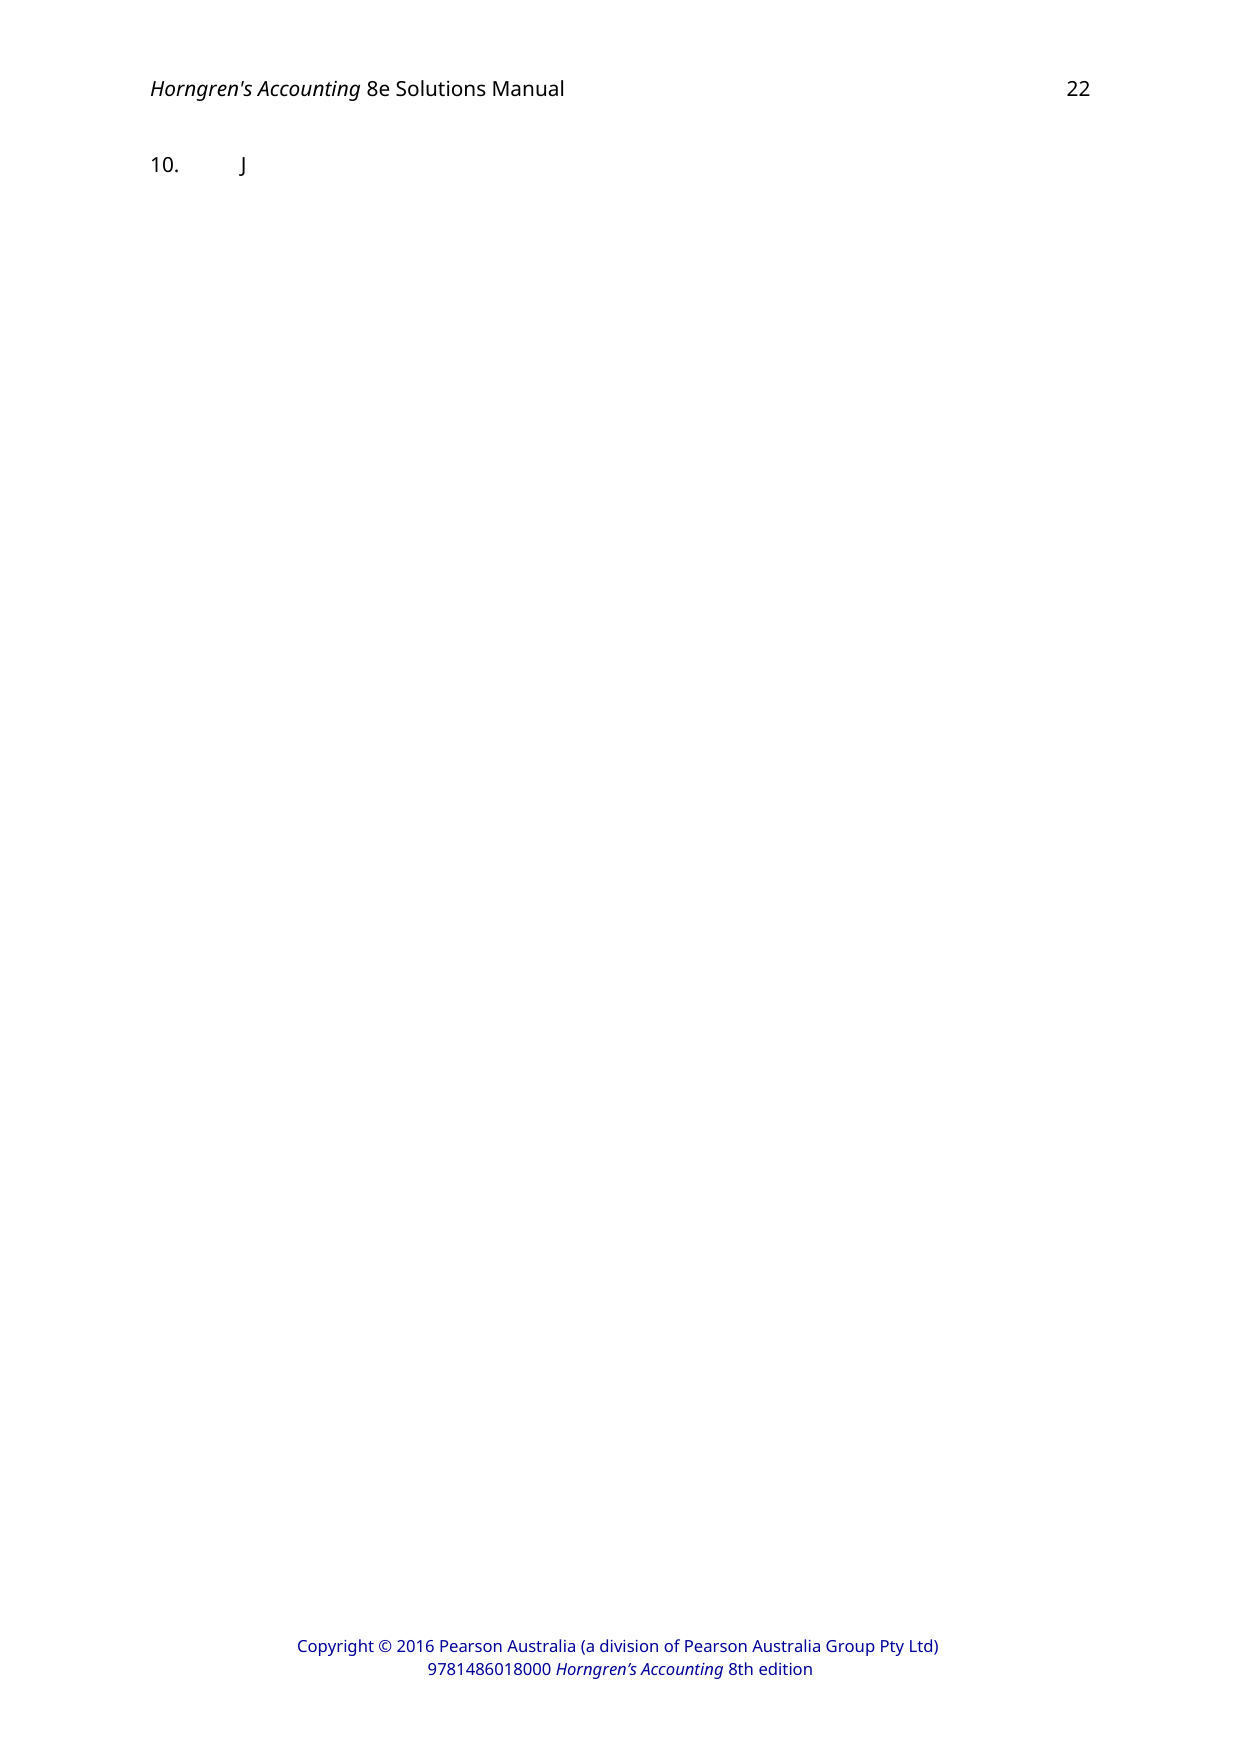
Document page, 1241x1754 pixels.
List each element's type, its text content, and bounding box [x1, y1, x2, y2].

list J [150, 150, 1090, 178]
